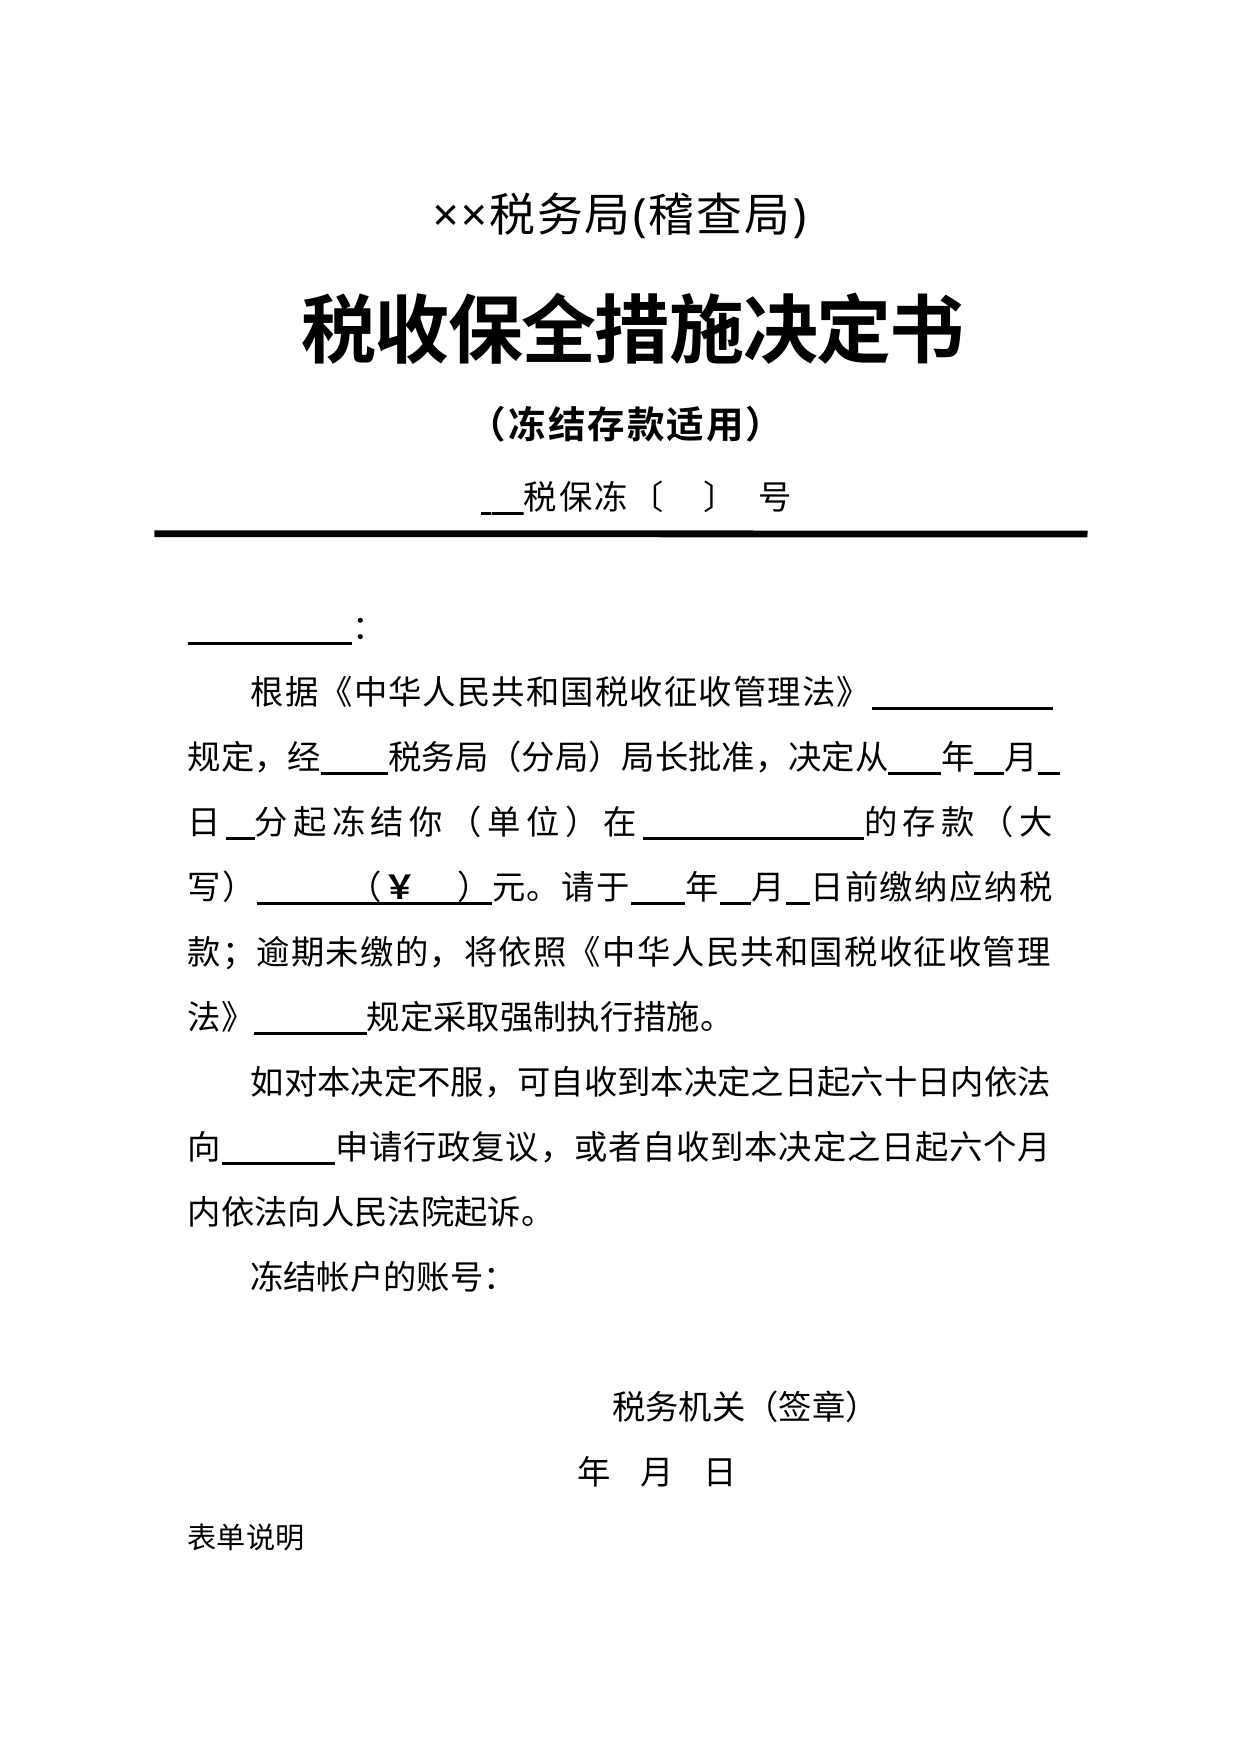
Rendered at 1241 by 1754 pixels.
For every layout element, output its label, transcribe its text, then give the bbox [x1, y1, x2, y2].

text 税收保全措施决定书 [187, 259, 1053, 389]
text 税务机关（签章） [232, 1373, 1053, 1438]
text 税保冻〔 〕 号 [187, 463, 1053, 528]
text 表单说明 [187, 1503, 1053, 1568]
text 根据《中华人民共和国税收征收管理法》 规定，经 税务局（分局）局长批准，决定从 年 月 日 分起冻结你（单位）在 的存款（大写） （￥ ）元。请于 年 月 日前缴纳应纳税款；逾期未缴的，将依照《中华人民共和国税收征收管理法》 规定采取强制执行措施。 [187, 658, 1053, 1048]
text ××税务局(稽查局) [187, 162, 1053, 259]
text ： [187, 593, 1053, 658]
text 冻结帐户的账号： [187, 1243, 1053, 1308]
text （冻结存款适用） [187, 389, 1053, 454]
text 如对本决定不服，可自收到本决定之日起六十日内依法向 申请行政复议，或者自收到本决定之日起六个月内依法向人民法院起诉。 [187, 1048, 1053, 1243]
text 年 月 日 [187, 1438, 1053, 1503]
